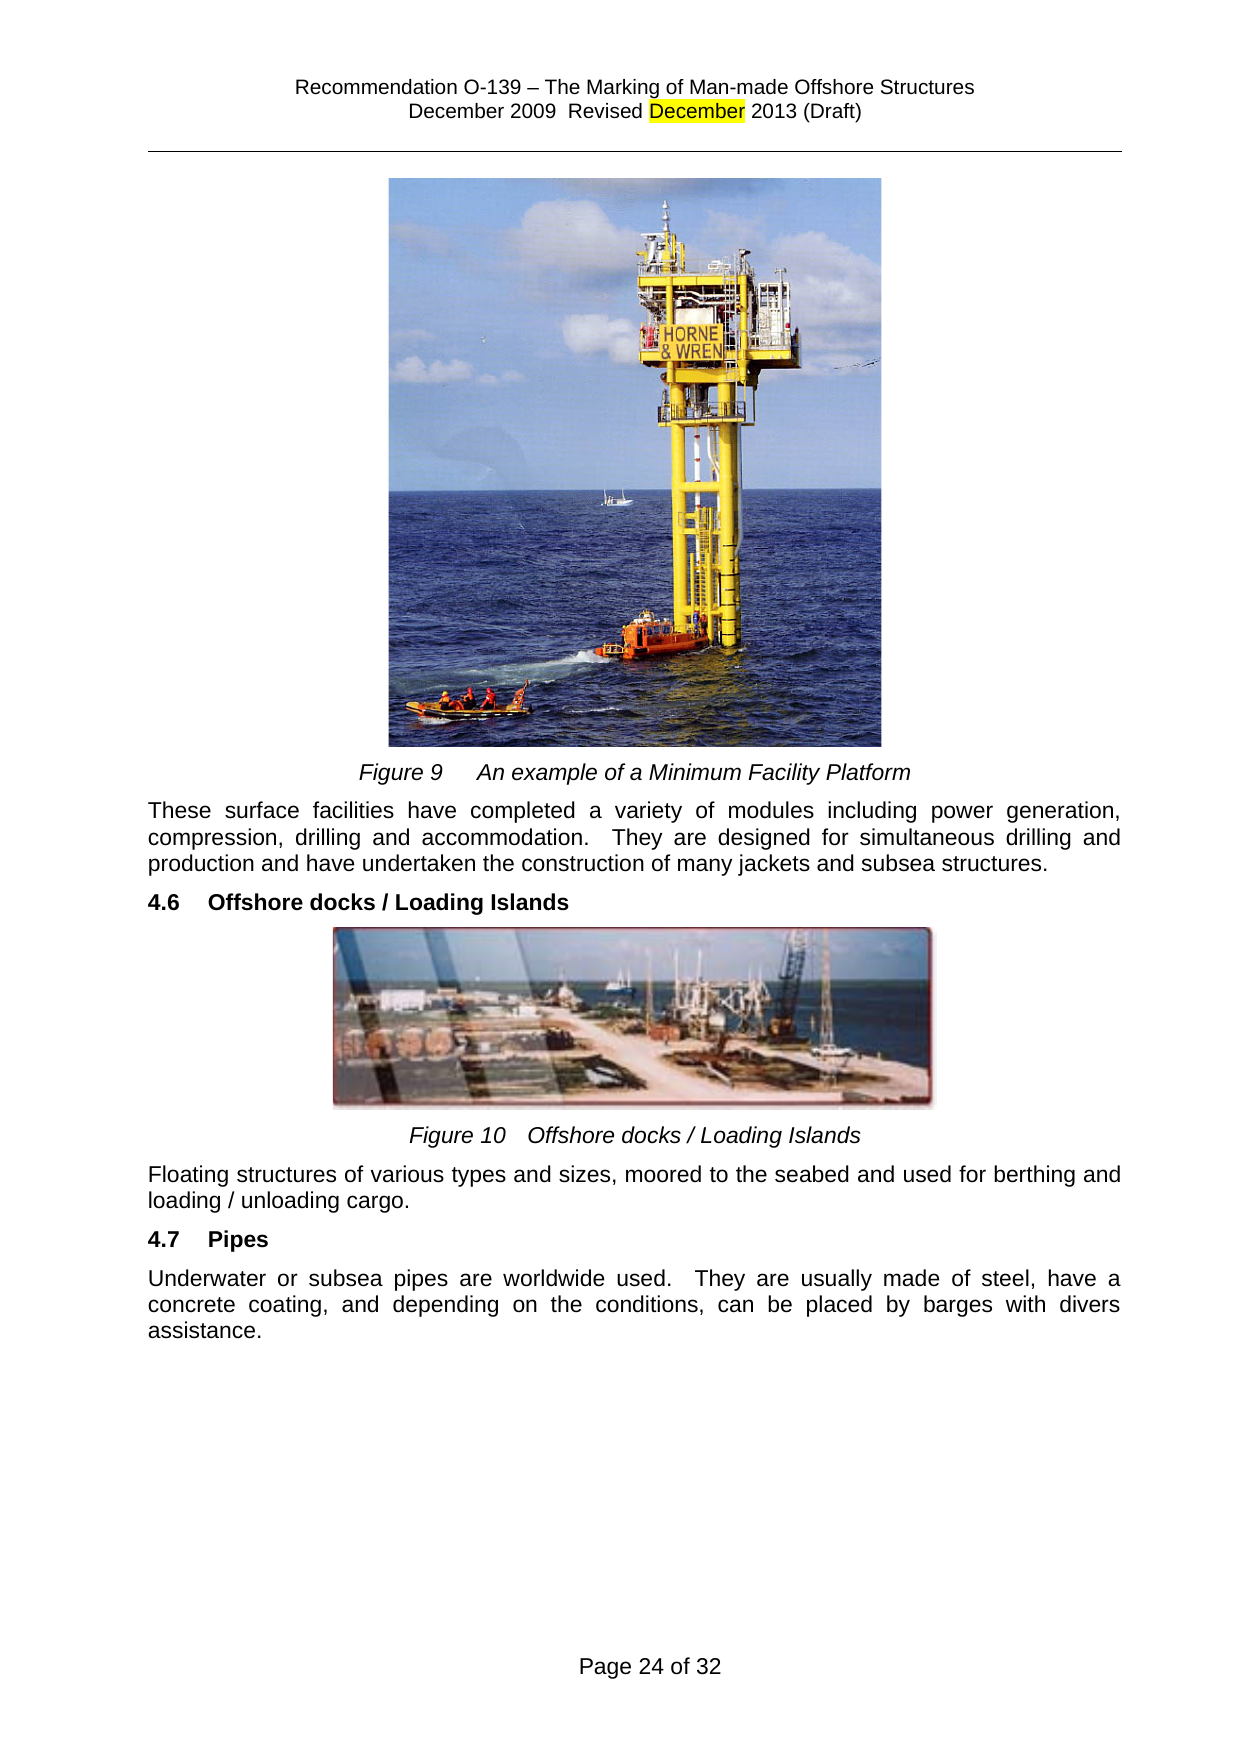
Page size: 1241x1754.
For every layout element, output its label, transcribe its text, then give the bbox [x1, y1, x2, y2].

subtitle Offshore docks / Loading Islands [148, 889, 1122, 915]
picture [332, 927, 937, 1110]
text These surface facilities have completed a variety of modules including power generation, compression, drilling and accommodation. They are designed for simultaneous drilling and production and have undertaken the construction of many jackets and subsea structures. [148, 797, 1122, 877]
picture [388, 178, 882, 747]
text Underwater or subsea pipes are worldwide used. They are usually made of steel, have a concrete coating, and depending on the conditions, can be placed by barges with divers assistance. [148, 1265, 1122, 1344]
text Floating structures of various types and sizes, moored to the seabed and used for berthing and loading / unloading cargo. [148, 1161, 1122, 1213]
subtitle Pipes [148, 1226, 1122, 1252]
text An example of a Minimum Facility Platform [148, 759, 1122, 785]
text Offshore docks / Loading Islands [148, 1122, 1122, 1148]
